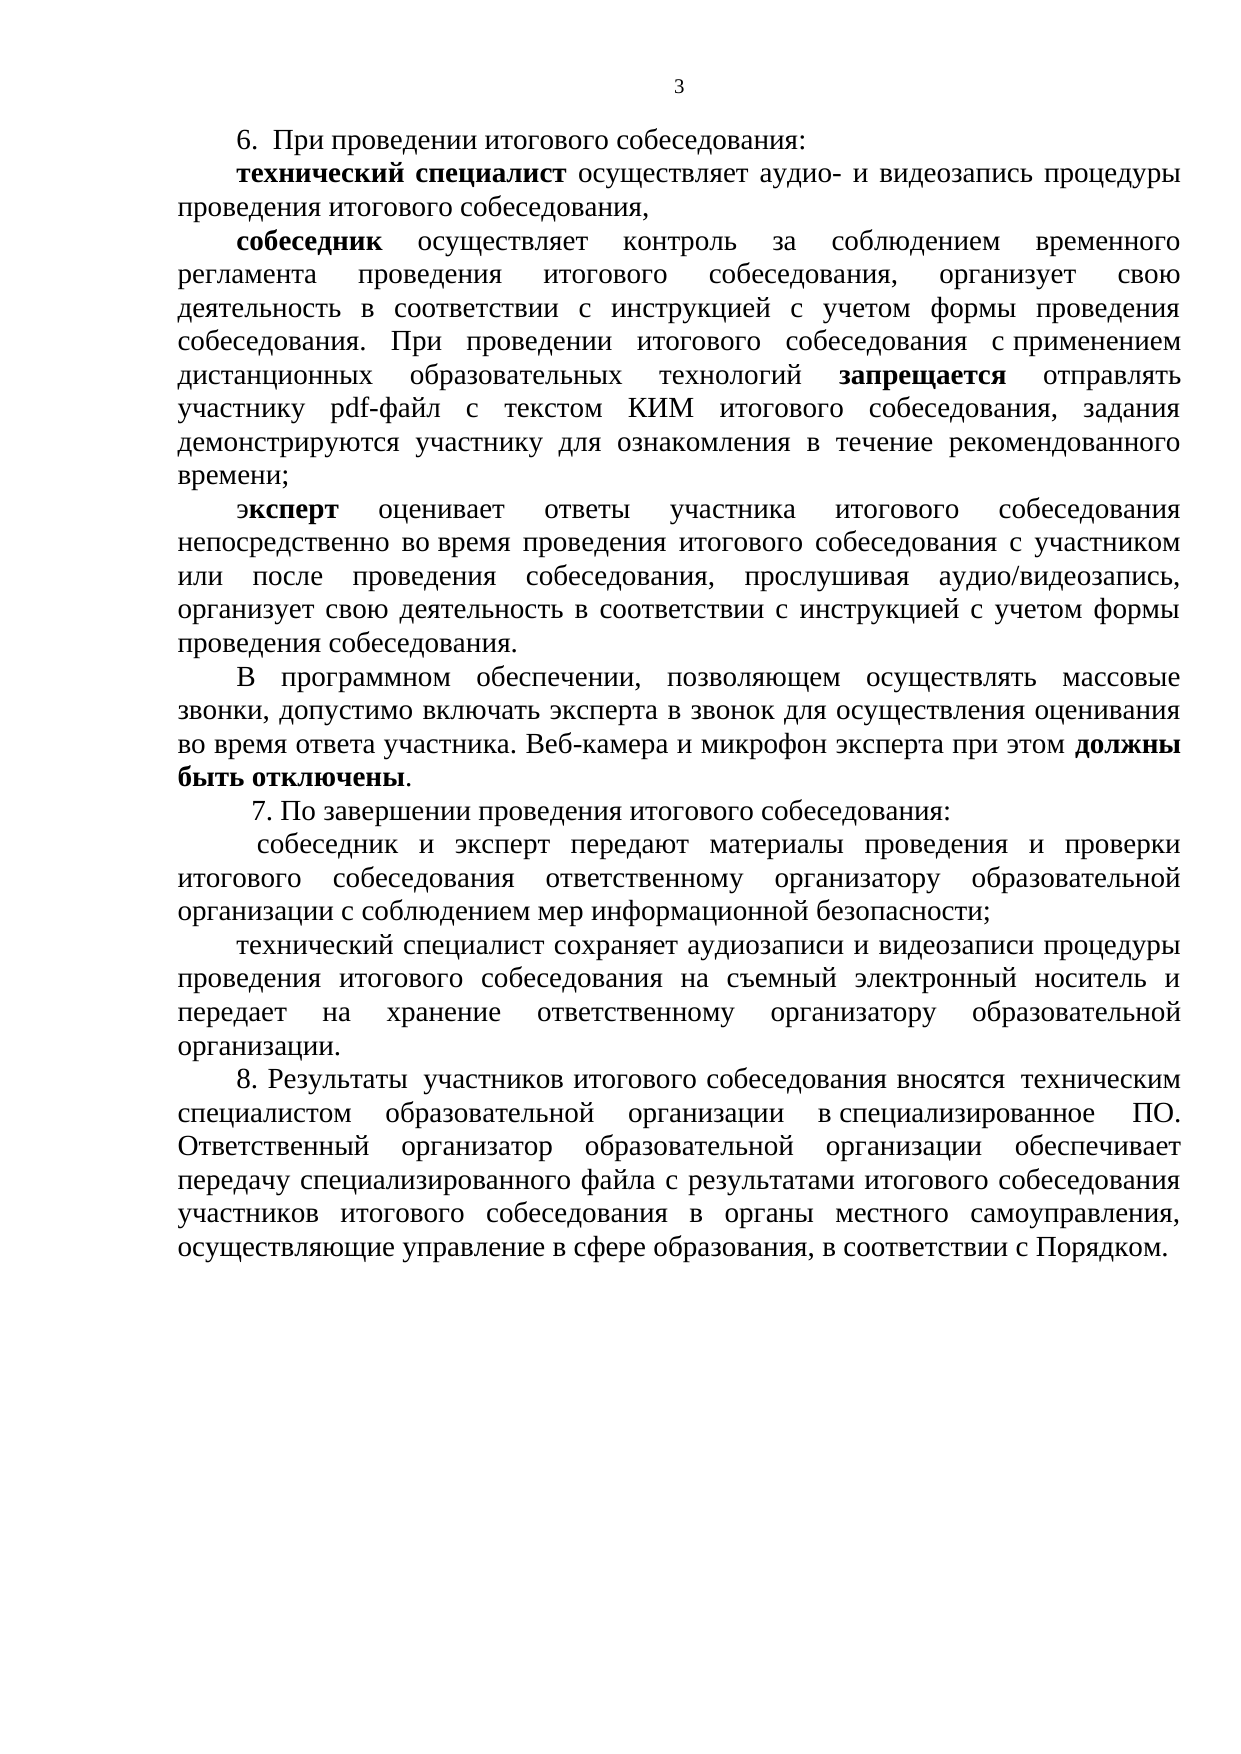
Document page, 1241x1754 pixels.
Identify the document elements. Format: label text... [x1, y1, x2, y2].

text 8. Результаты участников итогового собеседования вносятся техническим специалистом образовательной организации в специализированное ПО. Ответственный организатор образовательной организации обеспечивает передачу специализированного файла с результатами итогового собеседования участников итогового собеседования в органы местного самоуправления, осуществляющие управление в сфере образования, в соответствии с Порядком. [177, 1061, 1181, 1262]
text технический специалист осуществляет аудио- и видеозапись процедуры проведения итогового собеседования, [177, 156, 1181, 223]
text эксперт оценивает ответы участника итогового собеседования непосредственно во время проведения итогового собеседования с участником или после проведения собеседования, прослушивая аудио/видеозапись, организует свою деятельность в соответствии с инструкцией с учетом формы проведения собеседования. [177, 491, 1181, 659]
text технический специалист сохраняет аудиозаписи и видеозаписи процедуры проведения итогового собеседования на съемный электронный носитель и передает на хранение ответственному организатору образовательной организации. [177, 927, 1181, 1061]
text В программном обеспечении, позволяющем осуществлять массовые звонки, допустимо включать эксперта в звонок для осуществления оценивания во время ответа участника. Веб-камера и микрофон эксперта при этом должны быть отключены. [177, 659, 1181, 793]
text собеседник осуществляет контроль за соблюдением временного регламента проведения итогового собеседования, организует свою деятельность в соответствии с инструкцией с учетом формы проведения собеседования. При проведении итогового собеседования с применением дистанционных образовательных технологий запрещается отправлять участнику pdf-файл с текстом КИМ итогового собеседования, задания демонстрируются участнику для ознакомления в течение рекомендованного времени; [177, 223, 1181, 491]
text собеседник и эксперт передают материалы проведения и проверки итогового собеседования ответственному организатору образовательной организации с соблюдением мер информационной безопасности; [177, 826, 1181, 927]
text 7. По завершении проведения итогового собеседования: [177, 793, 1181, 826]
text 6. При проведении итогового собеседования: [177, 122, 1181, 156]
